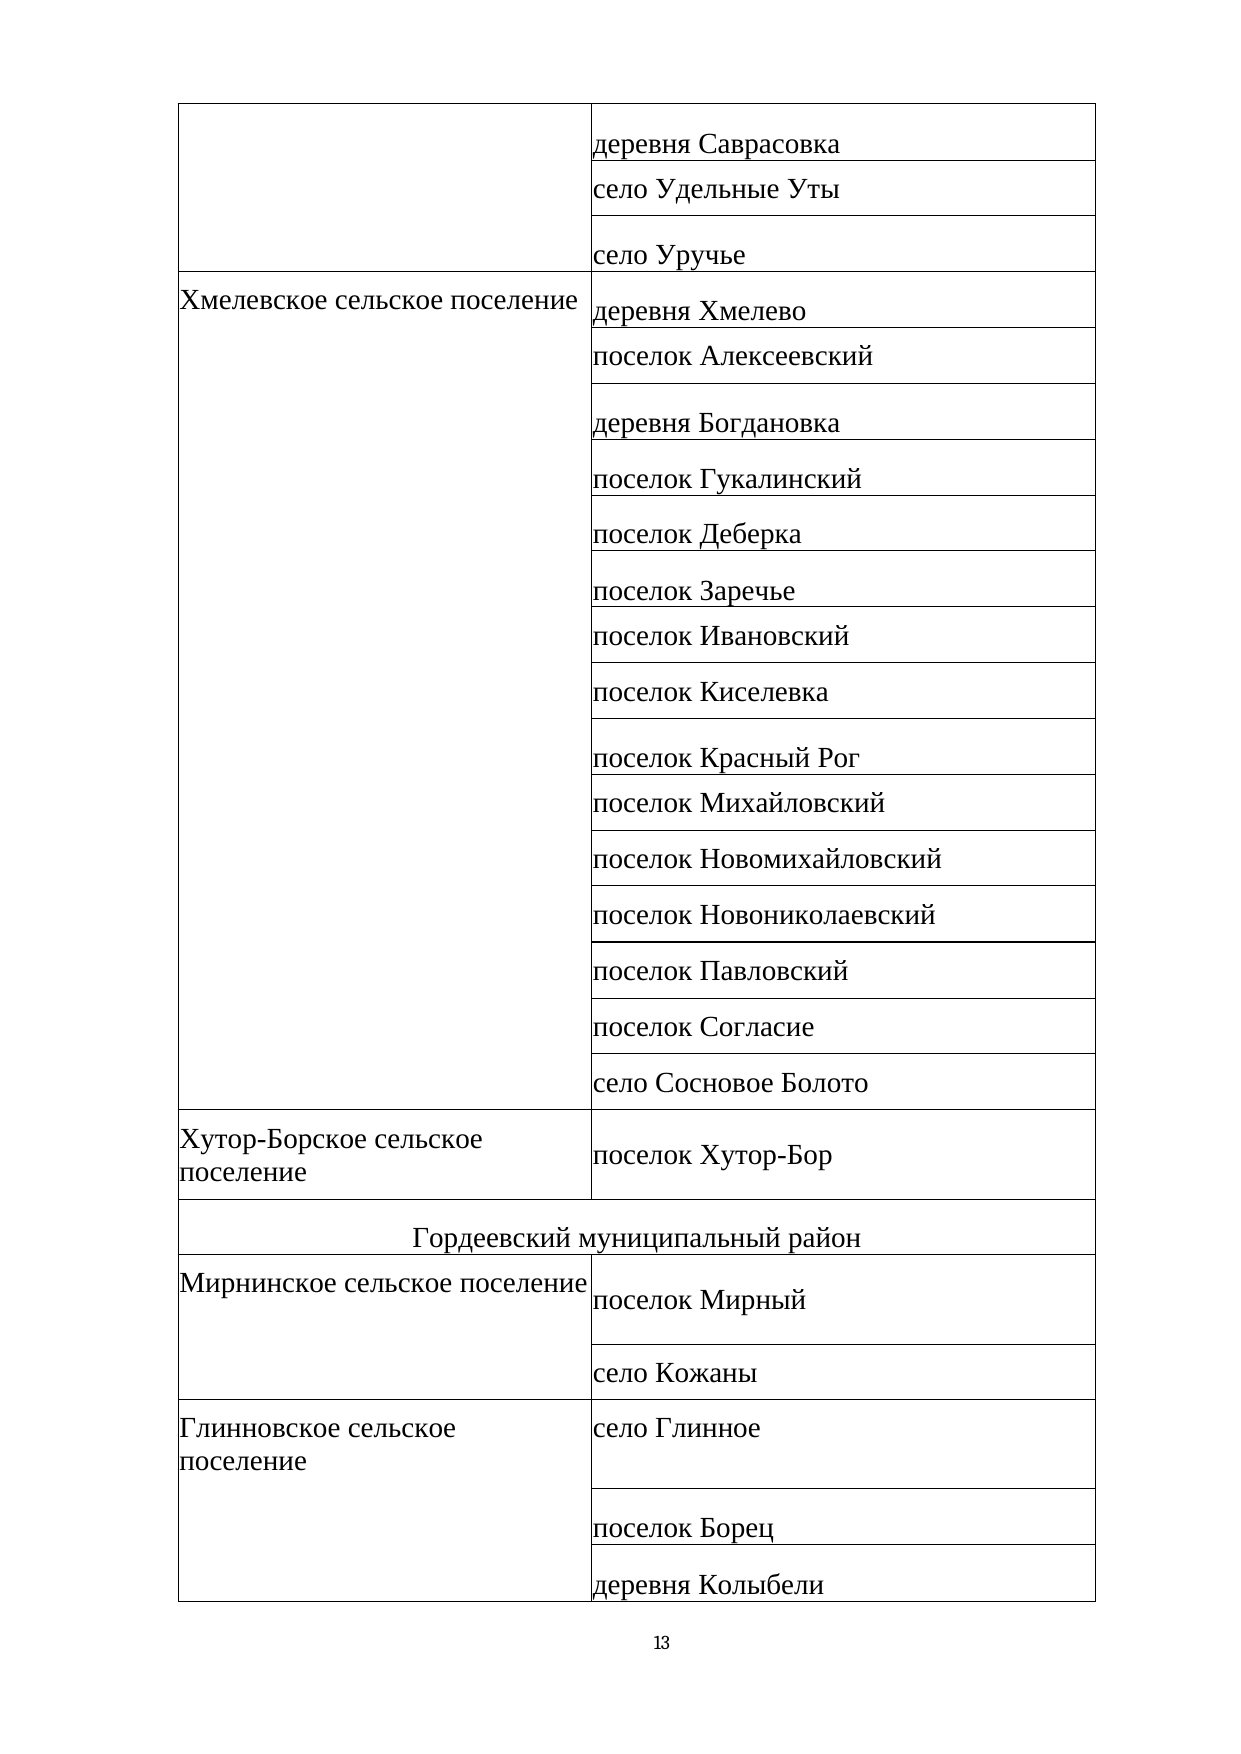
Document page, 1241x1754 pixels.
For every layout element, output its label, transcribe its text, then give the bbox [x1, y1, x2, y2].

table_cell село Удельные Уты [592, 161, 1095, 215]
table_cell поселок Заречье [592, 551, 1095, 606]
table_cell село Глинное [592, 1400, 1095, 1488]
table_cell поселок Михайловский [592, 775, 1095, 830]
table_cell Глинновское сельское поселение [179, 1400, 591, 1601]
table_cell Мирнинское сельское поселение [179, 1255, 591, 1398]
table_cell поселок Согласие [592, 999, 1095, 1053]
table_cell Хмелевское сельское поселение [179, 272, 591, 1109]
table_cell село Уручье [592, 216, 1095, 271]
table_cell поселок Гукалинский [592, 440, 1095, 495]
table_cell поселок Новониколаевский [592, 886, 1095, 941]
table_cell Хутор-Борское сельское поселение [179, 1110, 591, 1198]
table_cell поселок Павловский [592, 943, 1095, 997]
table_cell поселок Новомихайловский [592, 831, 1095, 885]
table_cell Гордеевский муниципальный район [179, 1200, 1095, 1254]
table_cell поселок Хутор-Бор [592, 1110, 1095, 1198]
table_header [179, 104, 591, 271]
table_cell поселок Борец [592, 1489, 1095, 1544]
table_cell село Кожаны [592, 1345, 1095, 1398]
table_cell поселок Мирный [592, 1255, 1095, 1343]
table_cell деревня Хмелево [592, 272, 1095, 327]
table_cell село Сосновое Болото [592, 1054, 1095, 1109]
table_cell поселок Ивановский [592, 607, 1095, 662]
table_cell поселок Красный Рог [592, 719, 1095, 774]
table_cell деревня Богдановка [592, 384, 1095, 439]
table_header деревня Саврасовка [592, 104, 1095, 159]
table_cell деревня Колыбели [592, 1545, 1095, 1601]
table_cell поселок Деберка [592, 496, 1095, 550]
table_cell поселок Алексеевский [592, 328, 1095, 383]
table_cell поселок Киселевка [592, 663, 1095, 718]
